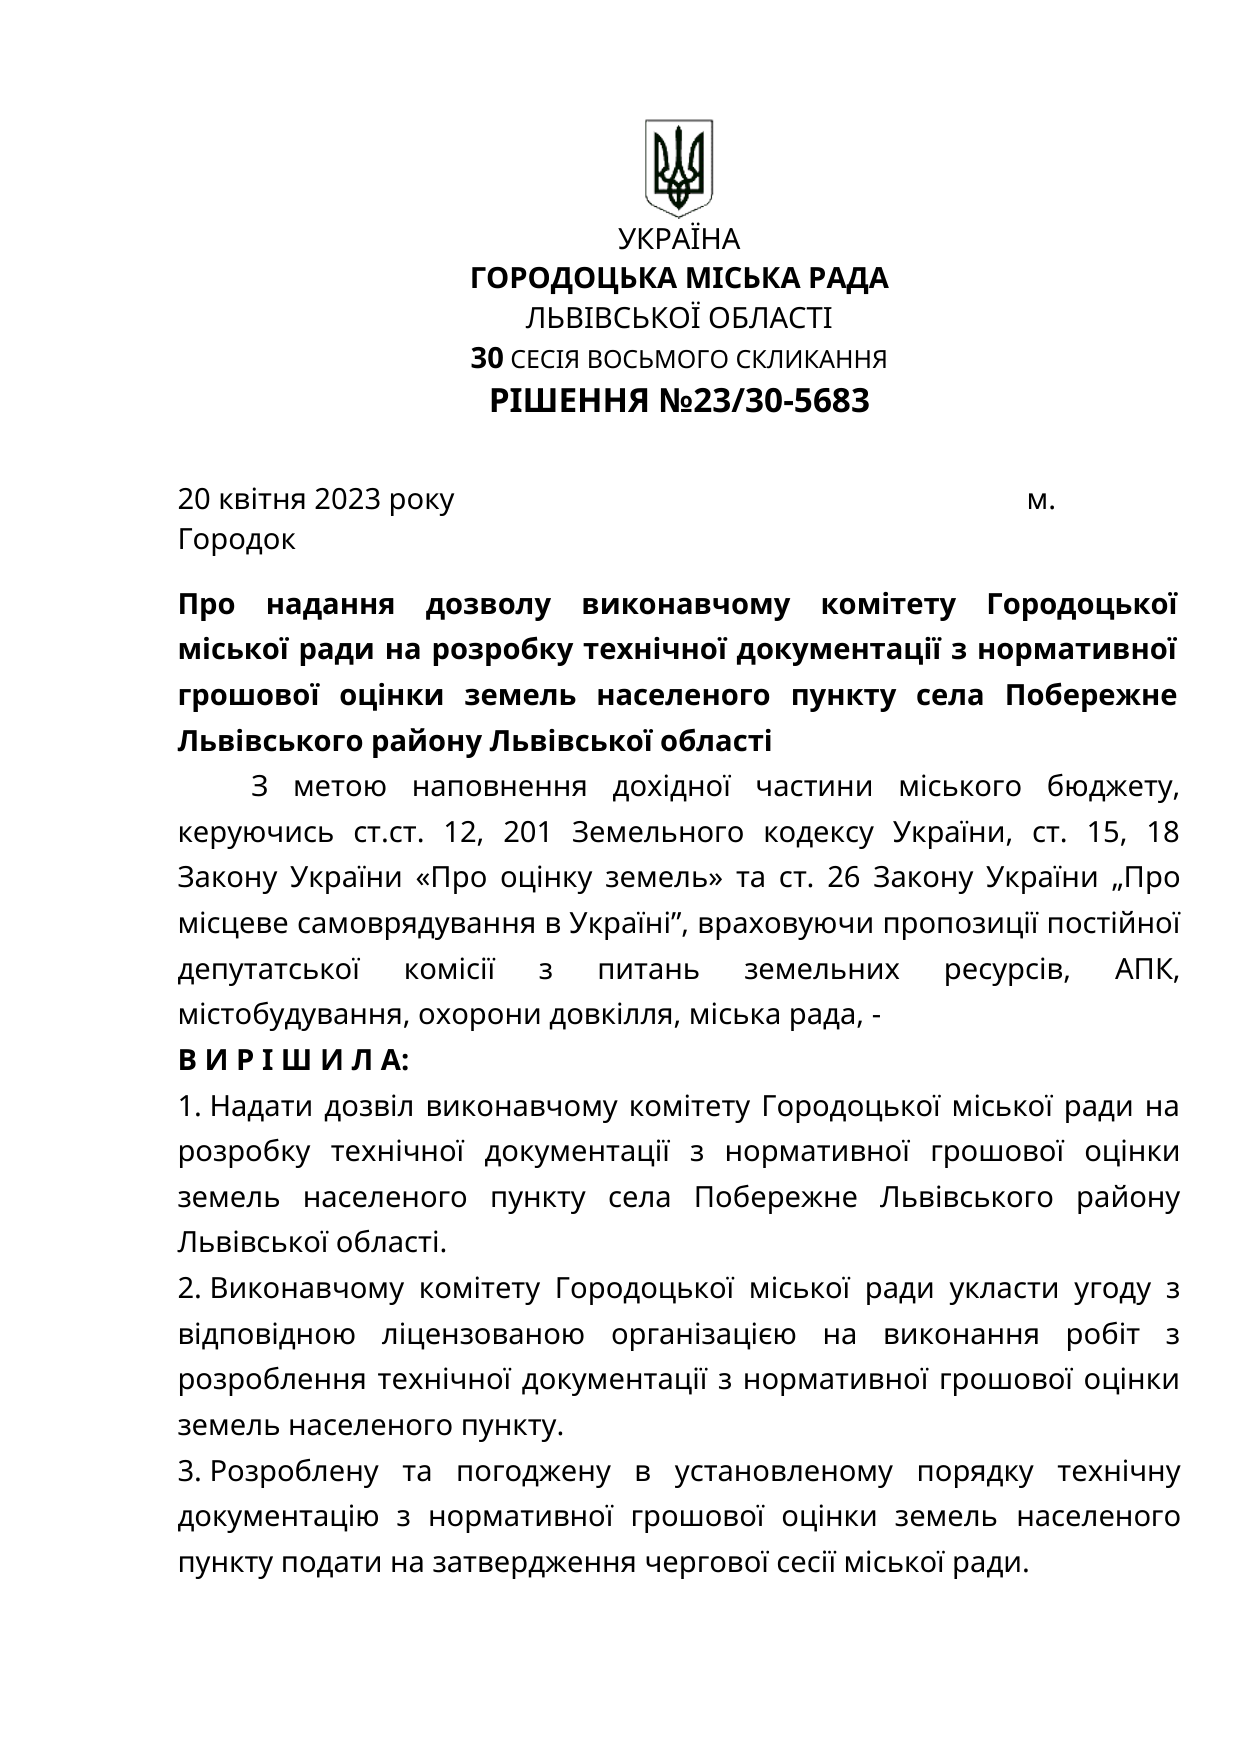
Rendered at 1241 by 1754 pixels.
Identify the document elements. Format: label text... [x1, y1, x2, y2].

text УКРАЇНА [177, 218, 1181, 258]
text Про надання дозволу виконавчому комітету Городоцької міської ради на розробку технічної документації з нормативної грошової оцінки земель населеного пункту села Побережне Львівського району Львівської області [177, 583, 1178, 759]
text РІШЕННЯ №23/30-5683 [177, 377, 1181, 422]
text 20 квітня 2023 року м. Городок [177, 478, 1181, 558]
text 30 СЕСІЯ ВОСЬМОГО СКЛИКАННЯ [177, 337, 1181, 377]
picture [644, 118, 715, 219]
list Розроблену та погоджену в установленому порядку технічну документацію з нормативної грошової оцінки земель населеного пункту подати на затвердження чергової сесії міської ради. [177, 1450, 1181, 1581]
text ГОРОДОЦЬКА МІСЬКА РАДА [177, 258, 1181, 297]
text ЛЬВІВСЬКОЇ ОБЛАСТІ [177, 297, 1181, 337]
text В И Р І Ш И Л А: [177, 1039, 1181, 1079]
list Виконавчому комітету Городоцької міської ради укласти угоду з відповідною ліцензованою організацією на виконання робіт з розроблення технічної документації з нормативної грошової оцінки земель населеного пункту. [177, 1267, 1181, 1444]
list Надати дозвіл виконавчому комітету Городоцької міської ради на розробку технічної документації з нормативної грошової оцінки земель населеного пункту села Побережне Львівського району Львівської області. [177, 1085, 1181, 1261]
text З метою наповнення дохідної частини міського бюджету, керуючись ст.ст. 12, 201 Земельного кодексу України, ст. 15, 18 Закону України «Про оцінку земель» та ст. 26 Закону України „Про місцеве самоврядування в Україні”, враховуючи пропозиції постійної депутатської комісії з питань земельних ресурсів, АПК, містобудування, охорони довкілля, міська рада, - [177, 765, 1181, 1033]
